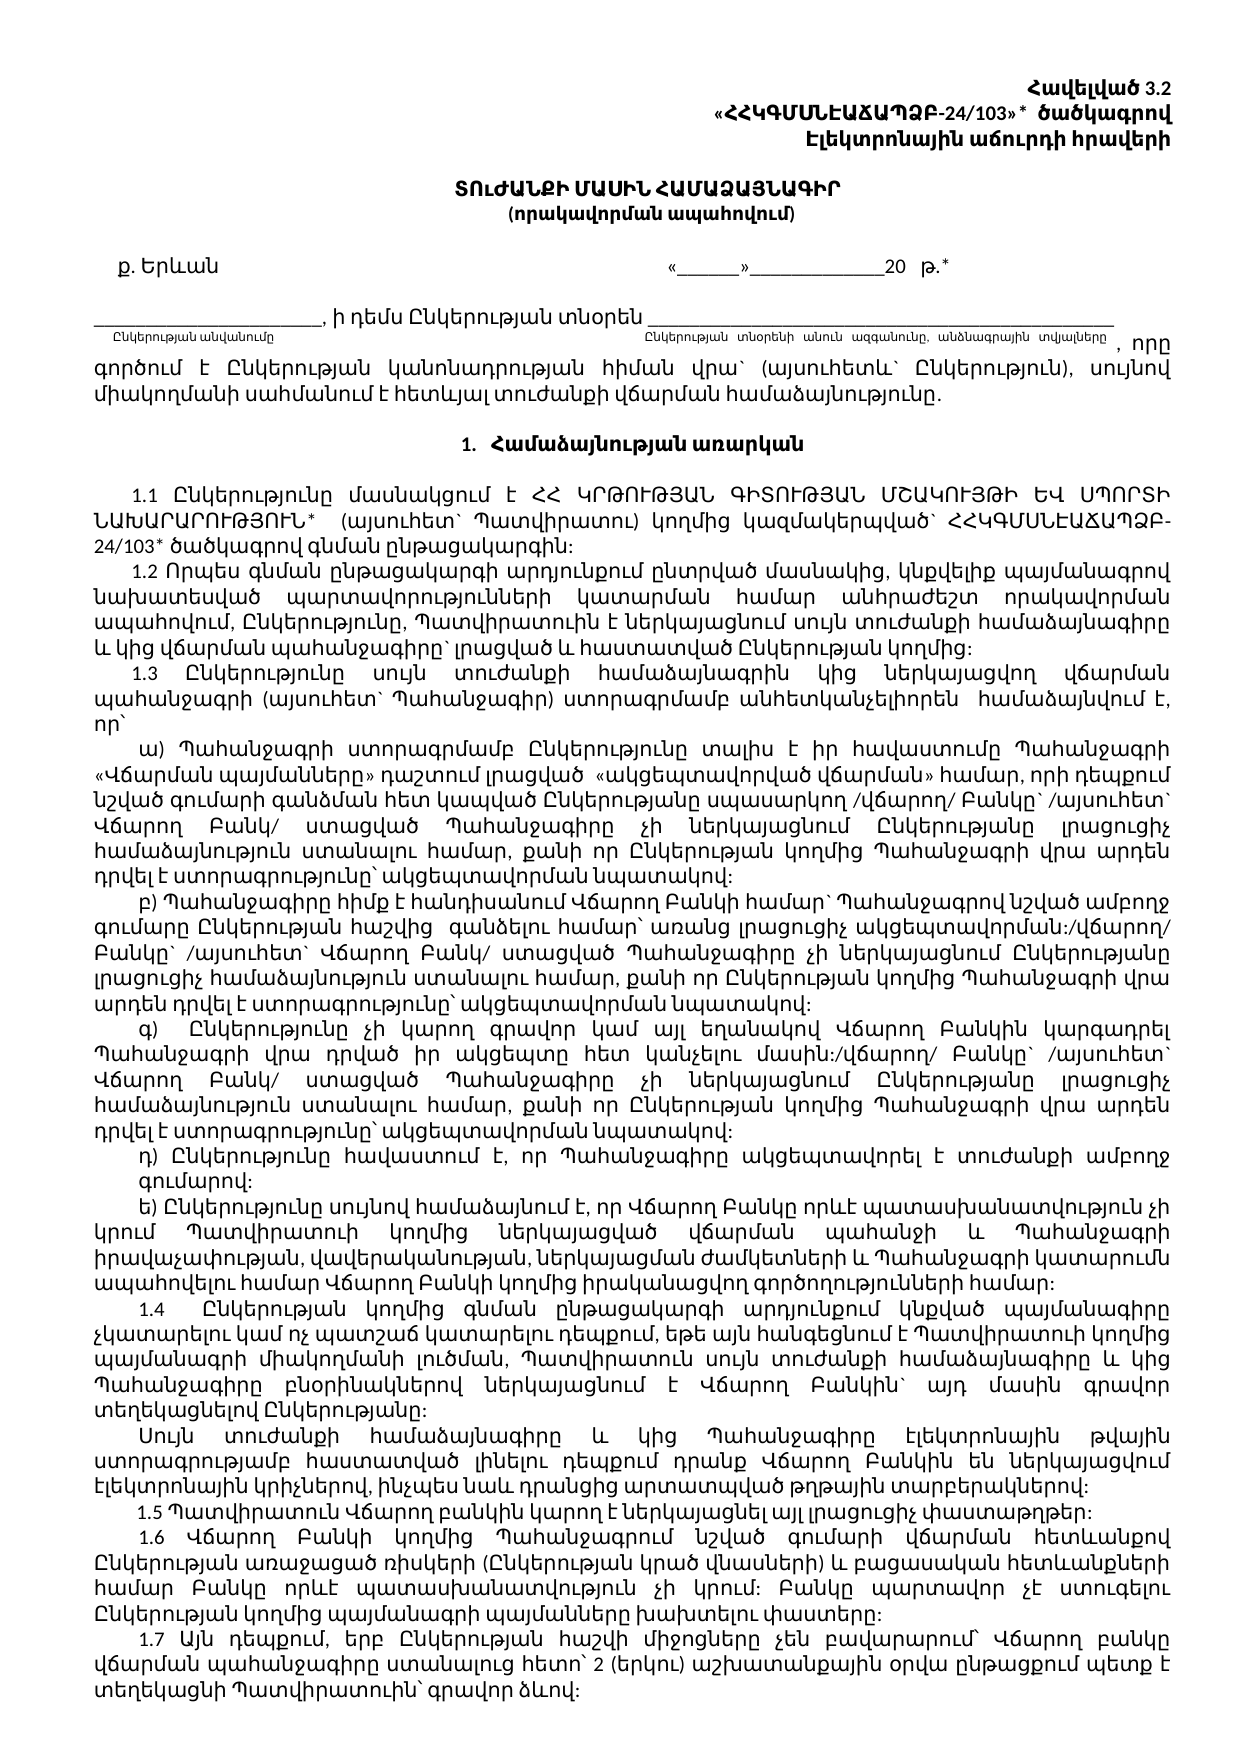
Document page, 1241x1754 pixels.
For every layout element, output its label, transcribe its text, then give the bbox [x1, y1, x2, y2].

text Սույն տուժանքի համաձայնագիրը և կից Պահանջագիրը էլեկտրոնային թվային ստորագրությամբ հաստատված լինելու դեպքում դրանք Վճարող Բանկին են ներկայացվում էլեկտրոնային կրիչներով, ինչպես նաև դրանցից արտատպված թղթային տարբերակներով: [94, 1423, 1171, 1499]
text Հավելված 3.2 [94, 75, 1171, 100]
text դ) Ընկերությունը հավաստում է, որ Պահանջագիրը ակցեպտավորել է տուժանքի ամբողջ գումարով: [138, 1143, 1171, 1194]
text ք. Երևան «______»_____________20 թ.* [94, 254, 1171, 279]
text «ՀՀԿԳՄՍՆԷԱՃԱՊՁԲ-24/103»* ծածկագրով [94, 100, 1171, 126]
text 1.1 Ընկերությունը մասնակցում է ՀՀ ԿՐԹՈՒԹՅԱՆ ԳԻՏՈՒԹՅԱՆ ՄՇԱԿՈՒՅԹԻ ԵՎ ՍՊՈՐՏԻ ՆԱԽԱՐԱՐՈՒԹՅՈՒՆ* (այսուհետ` Պատվիրատու) կողմից կազմակերպված` ՀՀԿԳՄՍՆԷԱՃԱՊՁԲ-24/103* ծածկագրով գնման ընթացակարգին: [94, 482, 1171, 559]
text (որակավորման ապահովում) [94, 202, 1171, 225]
text ՏՈւԺԱՆՔԻ ՄԱՍԻՆ ՀԱՄԱՁԱՅՆԱԳԻՐ [94, 177, 1171, 202]
text 1.3 Ընկերությունը սույն տուժանքի համաձայնագրին կից ներկայացվող վճարման պահանջագրի (այսուհետ` Պահանջագիր) ստորագրմամբ անհետկանչելիորեն համաձայնվում է, որ՝ [94, 660, 1171, 737]
text 1.7 Այն դեպքում, երբ Ընկերության հաշվի միջոցները չեն բավարարում՝ Վճարող բանկը վճարման պահանջագիրը ստանալուց հետո՝ 2 (երկու) աշխատանքային օրվա ընթացքում պետք է տեղեկացնի Պատվիրատուին՝ գրավոր ձևով: [94, 1626, 1171, 1702]
text Ընկերության անվանումը Ընկերության տնօրենի անուն ազգանունը, անձնագրային տվյալները , որը գործում է Ընկերության կանոնադրության հիման վրա` (այսուհետև` Ընկերություն), սույնով միակողմանի սահմանում է հետևյալ տուժանքի վճարման համաձայնությունը. [94, 330, 1171, 406]
text գ) Ընկերությունը չի կարող գրավոր կամ այլ եղանակով Վճարող Բանկին կարգադրել Պահանջագրի վրա դրված իր ակցեպտը հետ կանչելու մասին:/վճարող/ Բանկը` /այսուհետ` Վճարող Բանկ/ ստացված Պահանջագիրը չի ներկայացնում Ընկերությանը լրացուցիչ համաձայնություն ստանալու համար, քանի որ Ընկերության կողմից Պահանջագրի վրա արդեն դրվել է ստորագրությունը՝ ակցեպտավորման նպատակով: [94, 1016, 1171, 1143]
text 1.6 Վճարող Բանկի կողմից Պահանջագրում նշված գումարի վճարման հետևանքով Ընկերության առաջացած ռիսկերի (Ընկերության կրած վնասների) և բացասական հետևանքների համար Բանկը որևէ պատասխանատվություն չի կրում: Բանկը պարտավոր չէ ստուգելու Ընկերության կողմից պայմանագրի պայմանները խախտելու փաստերը: [94, 1524, 1171, 1626]
text Էլեկտրոնային աճուրդի հրավերի [94, 126, 1171, 151]
text 1. Համաձայնության առարկան [94, 432, 1171, 457]
text ե) Ընկերությունը սույնով համաձայնում է, որ Վճարող Բանկը որևէ պատասխանատվություն չի կրում Պատվիրատուի կողմից ներկայացված վճարման պահանջի և Պահանջագրի իրավաչափության, վավերականության, ներկայացման ժամկետների և Պահանջագրի կատարումն ապահովելու համար Վճարող Բանկի կողմից իրականացվող գործողությունների համար: [94, 1194, 1171, 1296]
text ա) Պահանջագրի ստորագրմամբ Ընկերությունը տալիս է իր հավաստումը Պահանջագրի «Վճարման պայմանները» դաշտում լրացված «ակցեպտավորված վճարման» համար, որի դեպքում նշված գումարի գանձման հետ կապված Ընկերությանը սպասարկող /վճարող/ Բանկը` /այսուհետ` Վճարող Բանկ/ ստացված Պահանջագիրը չի ներկայացնում Ընկերությանը լրացուցիչ համաձայնություն ստանալու համար, քանի որ Ընկերության կողմից Պահանջագրի վրա արդեն դրվել է ստորագրությունը՝ ակցեպտավորման նպատակով: [94, 737, 1171, 889]
text ______________________, ի դեմս Ընկերության տնօրեն _____________________________________________ [94, 304, 1171, 330]
text բ) Պահանջագիրը հիմք է հանդիսանում Վճարող Բանկի համար` Պահանջագրով նշված ամբողջ գումարը Ընկերության հաշվից գանձելու համար՝ առանց լրացուցիչ ակցեպտավորման:/վճարող/ Բանկը` /այսուհետ` Վճարող Բանկ/ ստացված Պահանջագիրը չի ներկայացնում Ընկերությանը լրացուցիչ համաձայնություն ստանալու համար, քանի որ Ընկերության կողմից Պահանջագրի վրա արդեն դրվել է ստորագրությունը՝ ակցեպտավորման նպատակով: [94, 889, 1171, 1016]
text 1.4 Ընկերության կողմից գնման ընթացակարգի արդյունքում կնքված պայմանագիրը չկատարելու կամ ոչ պատշաճ կատարելու դեպքում, եթե այն հանգեցնում է Պատվիրատուի կողմից պայմանագրի միակողմանի լուծման, Պատվիրատուն սույն տուժանքի համաձայնագիրը և կից Պահանջագիրը բնօրինակներով ներկայացնում է Վճարող Բանկին` այդ մասին գրավոր տեղեկացնելով Ընկերությանը: [94, 1296, 1171, 1423]
text 1.5 Պատվիրատուն Վճարող բանկին կարող է ներկայացնել այլ լրացուցիչ փաստաթղթեր: [94, 1499, 1171, 1524]
text 1.2 Որպես գնման ընթացակարգի արդյունքում ընտրված մասնակից, կնքվելիք պայմանագրով նախատեսված պարտավորությունների կատարման համար անհրաժեշտ որակավորման ապահովում, Ընկերությունը, Պատվիրատուին է ներկայացնում սույն տուժանքի համաձայնագիրը և կից վճարման պահանջագիրը` լրացված և հաստատված Ընկերության կողմից: [94, 559, 1171, 660]
